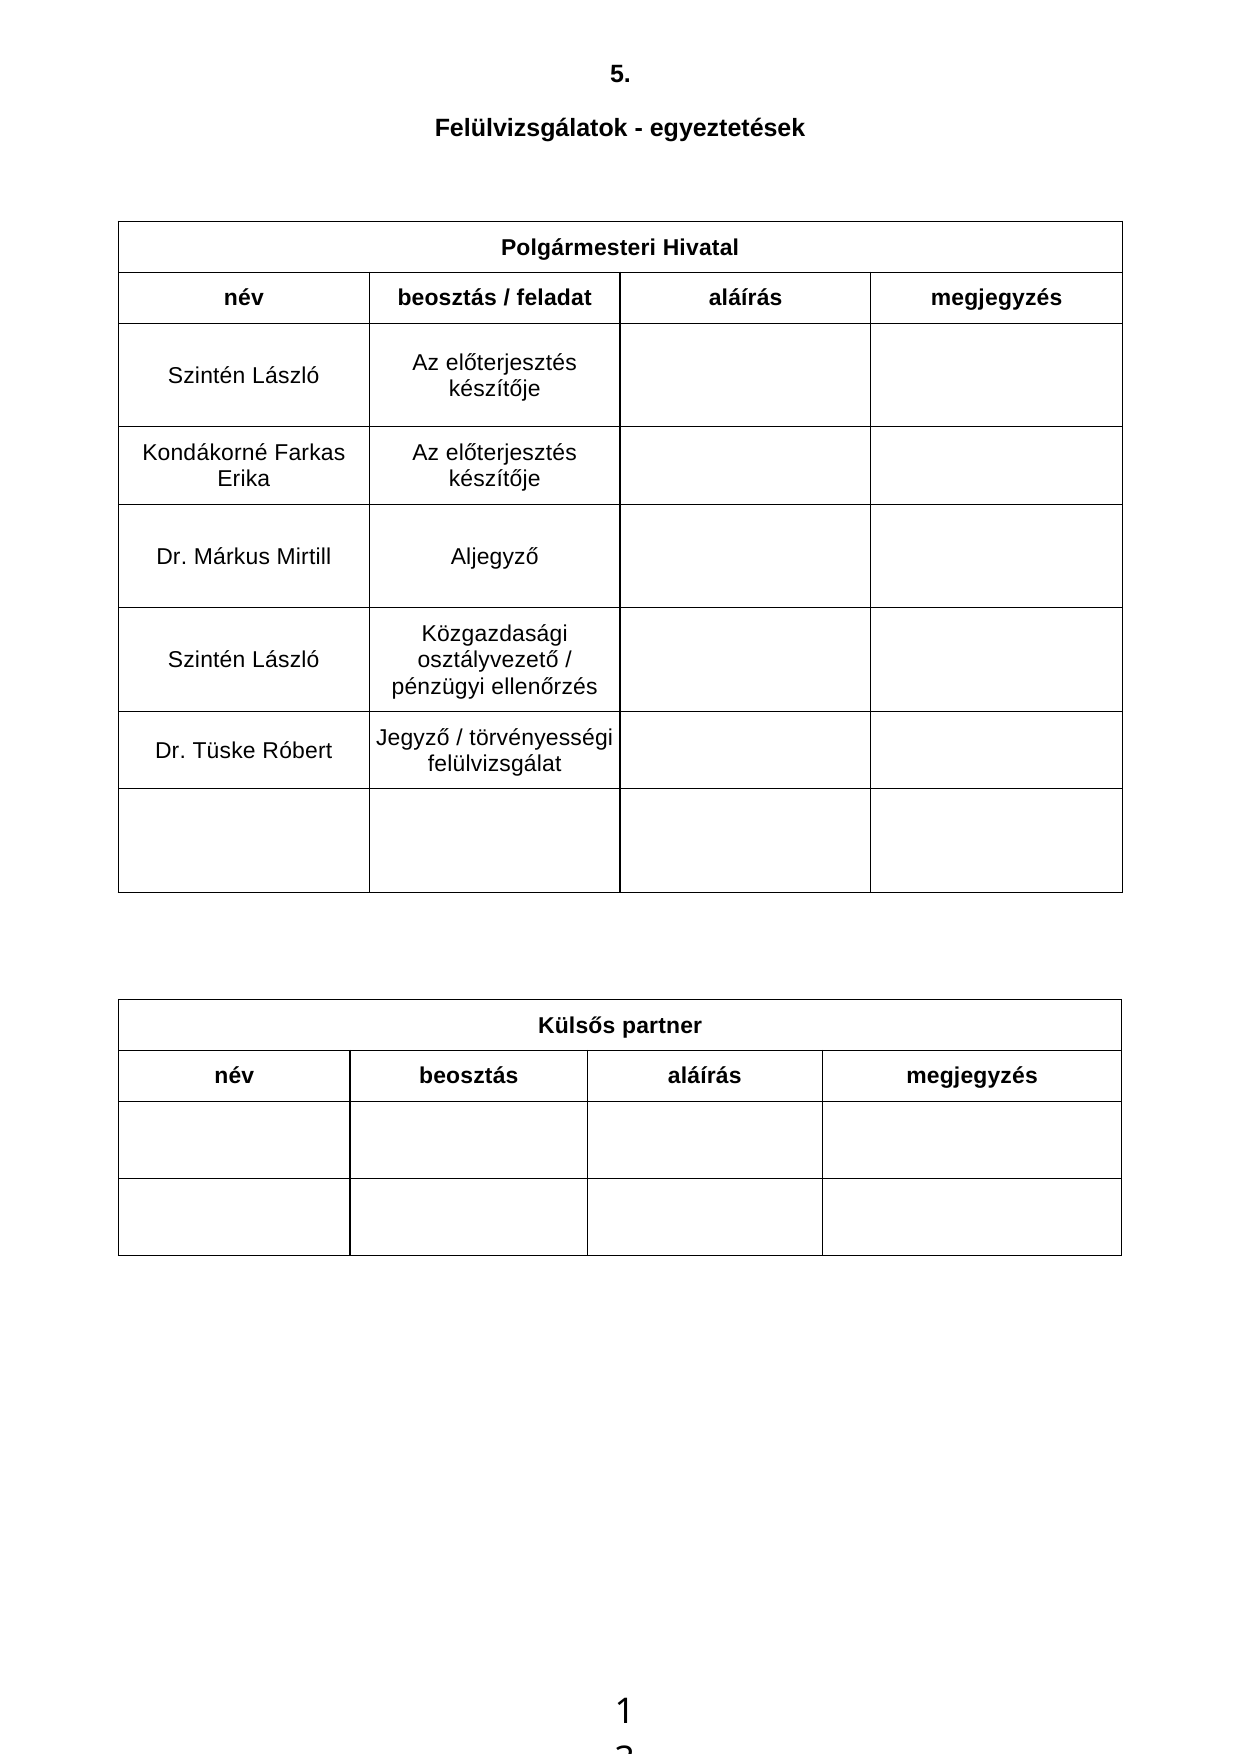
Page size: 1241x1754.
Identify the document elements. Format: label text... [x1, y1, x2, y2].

table_cell Aljegyző [370, 505, 619, 607]
table_cell Az előterjesztés készítője [370, 324, 619, 426]
table_cell [119, 1102, 349, 1178]
table_header Polgármesteri Hivatal [119, 222, 1122, 272]
table_cell megjegyzés [823, 1051, 1121, 1101]
table_cell beosztás / feladat [370, 273, 619, 322]
table_cell [588, 1102, 822, 1178]
table_cell [119, 789, 369, 892]
table_cell Szintén László [119, 324, 369, 426]
table_cell név [119, 1051, 349, 1101]
table_cell Közgazdasági osztályvezető / pénzügyi ellenőrzés [370, 608, 619, 711]
table_cell [621, 427, 870, 503]
table_cell [621, 712, 870, 788]
table_cell [621, 505, 870, 607]
table_cell [871, 324, 1122, 426]
table_cell Az előterjesztés készítője [370, 427, 619, 503]
table_cell Dr. Márkus Mirtill [119, 505, 369, 607]
table_cell [588, 1179, 822, 1255]
table_cell Kondákorné Farkas Erika [119, 427, 369, 503]
table_cell aláírás [588, 1051, 822, 1101]
table_cell Jegyző / törvényességi felülvizsgálat [370, 712, 619, 788]
text Felülvizsgálatok - egyeztetések [148, 113, 1093, 142]
table_cell [621, 789, 870, 892]
table_cell [871, 712, 1122, 788]
table_cell megjegyzés [871, 273, 1122, 322]
table_cell Dr. Tüske Róbert [119, 712, 369, 788]
table_cell aláírás [621, 273, 870, 322]
table_cell [351, 1179, 587, 1255]
table_cell [621, 324, 870, 426]
table_cell [370, 789, 619, 892]
table_cell Szintén László [119, 608, 369, 711]
table_cell név [119, 273, 369, 322]
table_cell beosztás [351, 1051, 587, 1101]
table_cell [621, 608, 870, 711]
table_header Külsős partner [119, 1000, 1121, 1050]
table_cell [119, 1179, 349, 1255]
table_cell [871, 505, 1122, 607]
table_cell [823, 1179, 1121, 1255]
table_cell [871, 608, 1122, 711]
table_cell [871, 427, 1122, 503]
table_cell [823, 1102, 1121, 1178]
table_cell [351, 1102, 587, 1178]
text 5. [148, 59, 1093, 88]
table_cell [871, 789, 1122, 892]
